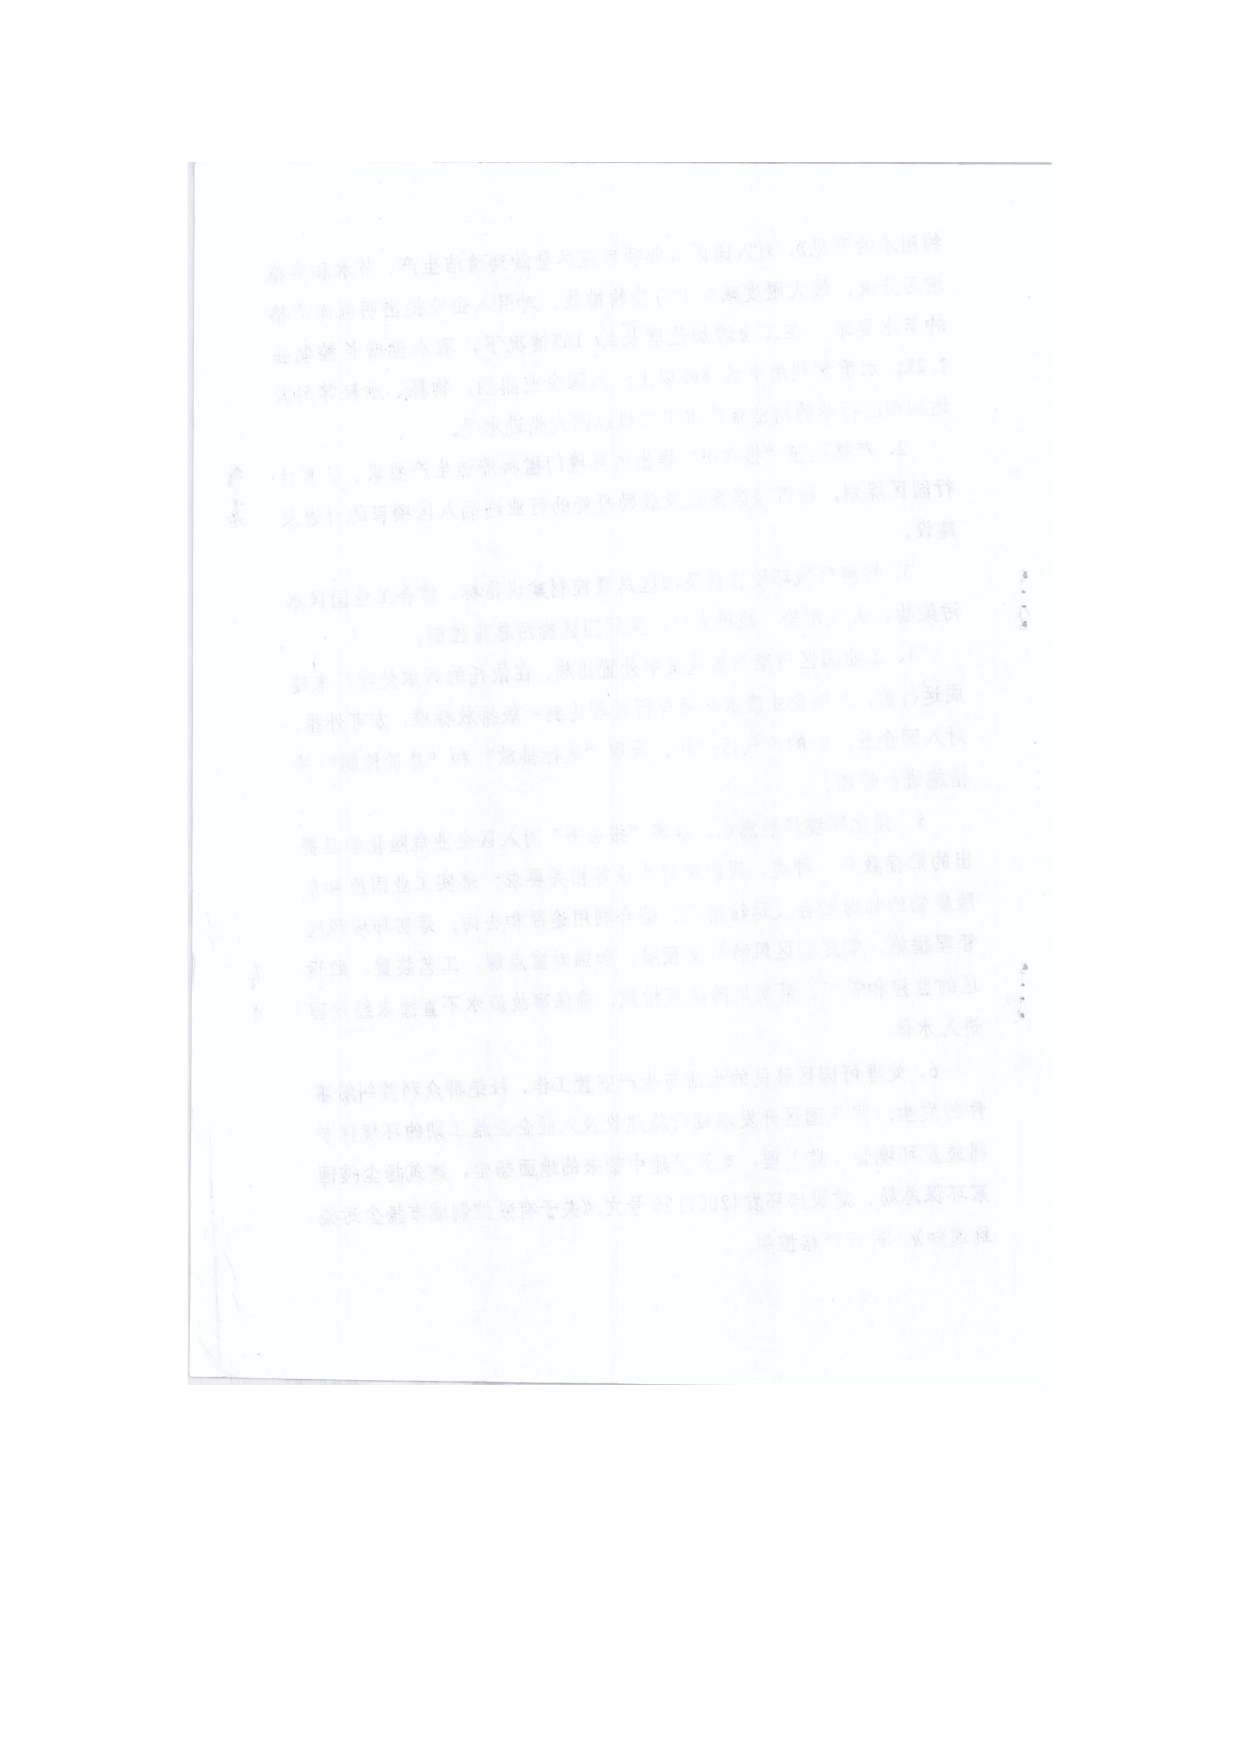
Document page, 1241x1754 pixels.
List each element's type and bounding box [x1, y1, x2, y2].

picture [187, 162, 1052, 1385]
